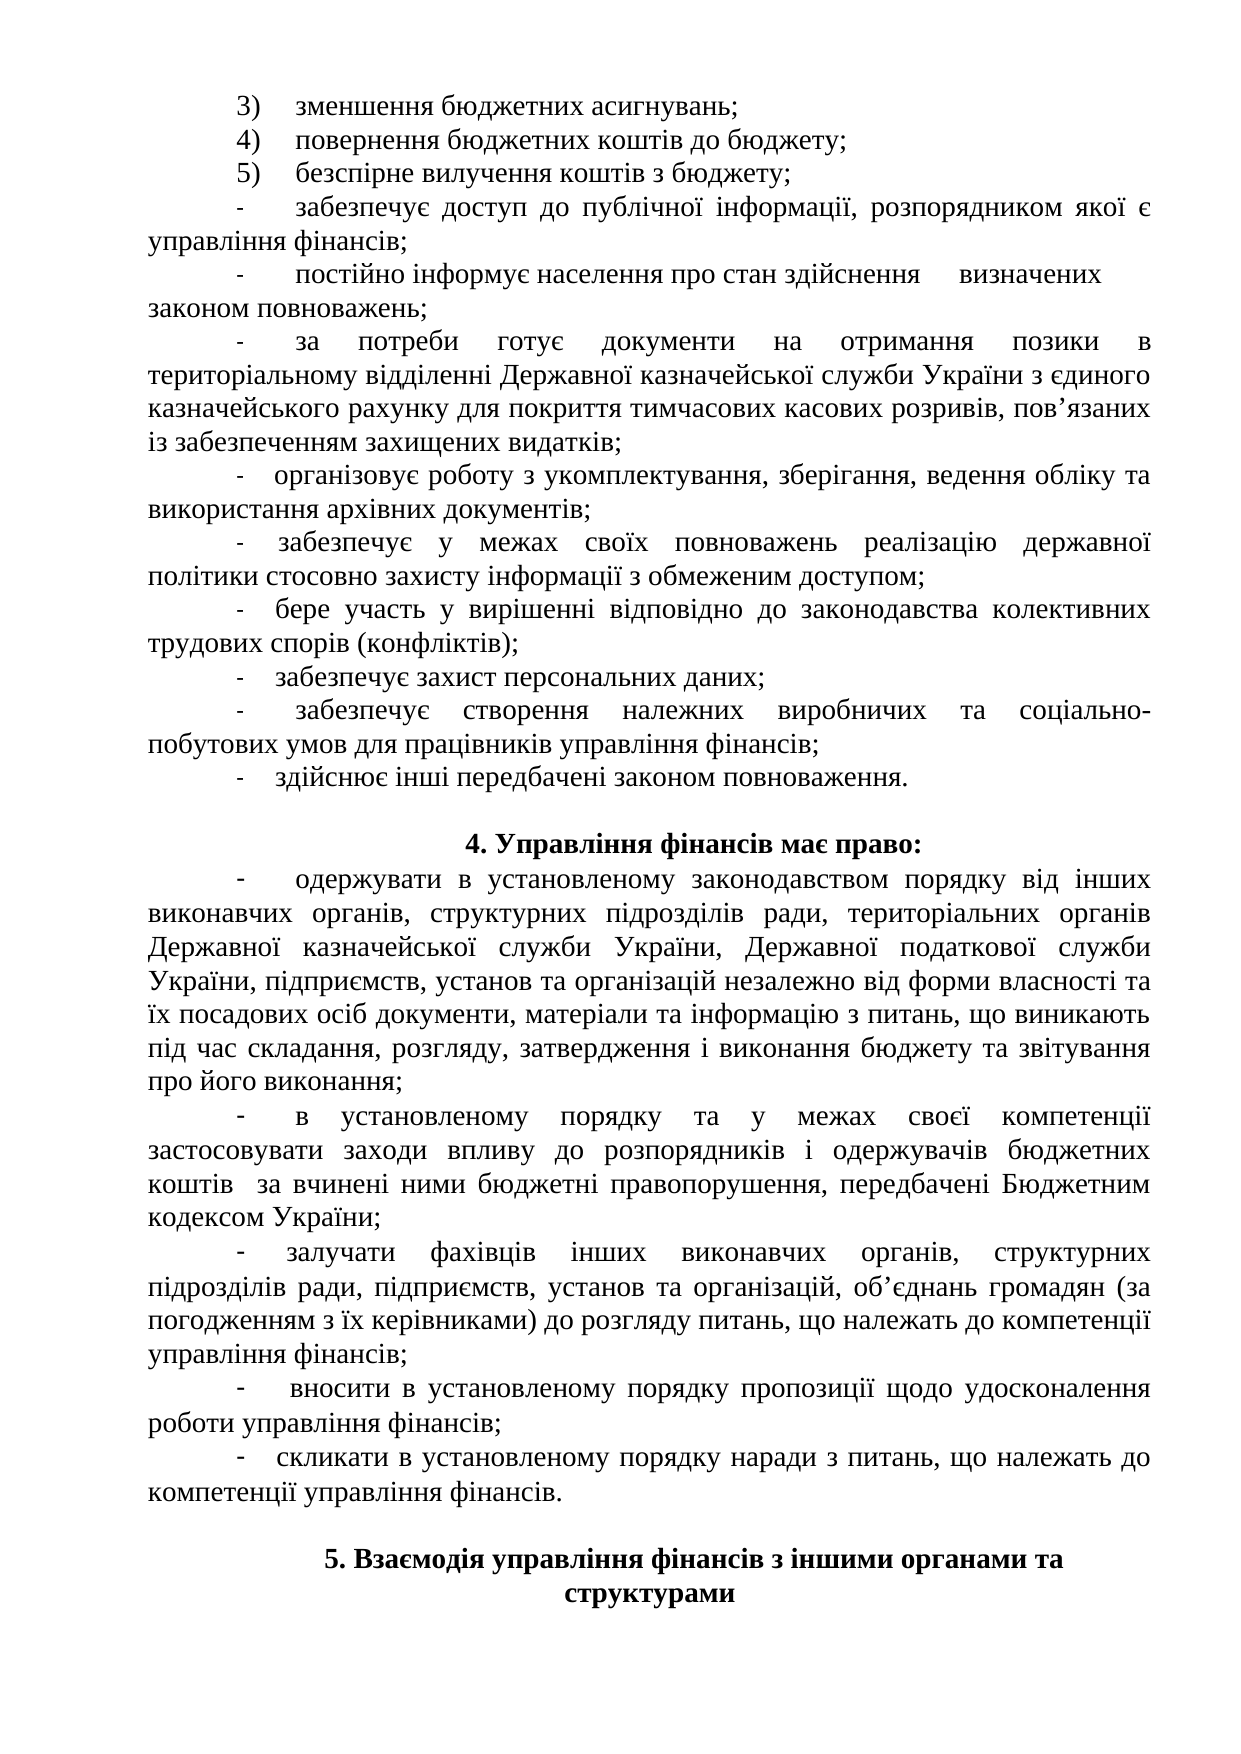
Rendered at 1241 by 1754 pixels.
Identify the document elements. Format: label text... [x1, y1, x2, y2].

list вносити в установленому порядку пропозиції щодо удосконалення роботи управління фінансів; [148, 1369, 1152, 1438]
list одержувати в установленому законодавством порядку від інших виконавчих органів, структурних підрозділів ради, територіальних органів Державної казначейської служби України, Державної податкової служби України, підприємств, установ та організацій незалежно від форми власності та їх посадових осіб документи, матеріали та інформацію з питань, що виникають під час складання, розгляду, затвердження і виконання бюджету та звітування про його виконання; [148, 860, 1152, 1097]
list в установленому порядку та у межах своєї компетенції застосовувати заходи впливу до розпорядників і одержувачів бюджетних коштів за вчинені ними бюджетні правопорушення, передбачені Бюджетним кодексом України; [148, 1097, 1152, 1233]
list Взаємодія управління фінансів з іншими органами та структурами [148, 1541, 1152, 1608]
list забезпечує створення належних виробничих та соціально-побутових умов для працівників управління фінансів; [148, 692, 1152, 759]
list забезпечує захист персональних даних; [148, 659, 1152, 692]
list організовує роботу з укомплектування, зберігання, ведення обліку та використання архівних документів; [148, 457, 1152, 524]
list забезпечує у межах своїх повноважень реалізацію державної політики стосовно захисту інформації з обмеженим доступом; [148, 524, 1152, 592]
list скликати в установленому порядку наради з питань, що належать до компетенції управління фінансів. [148, 1438, 1152, 1508]
list постійно інформує населення про стан здійснення визначених законом повноважень; [148, 256, 1152, 323]
list повернення бюджетних коштів до бюджету; [148, 122, 1152, 156]
list здійснює інші передбачені законом повноваження. [148, 759, 1152, 793]
list забезпечує доступ до публічної інформації, розпорядником якої є управління фінансів; [148, 189, 1152, 256]
list бере участь у вирішенні відповідно до законодавства колективних трудових спорів (конфліктів); [148, 592, 1152, 659]
list за потреби готує документи на отримання позики в територіальному відділенні Державної казначейської служби України з єдиного казначейського рахунку для покриття тимчасових касових розривів, пов’язаних із забезпеченням захищених видатків; [148, 323, 1152, 457]
list зменшення бюджетних асигнувань; [148, 88, 1152, 122]
list залучати фахівців інших виконавчих органів, структурних підрозділів ради, підприємств, установ та організацій, об’єднань громадян (за погодженням з їх керівниками) до розгляду питань, що належать до компетенції управління фінансів; [148, 1233, 1152, 1369]
subtitle Управління фінансів має право: [148, 826, 1152, 860]
list безспірне вилучення коштів з бюджету; [148, 156, 1152, 189]
